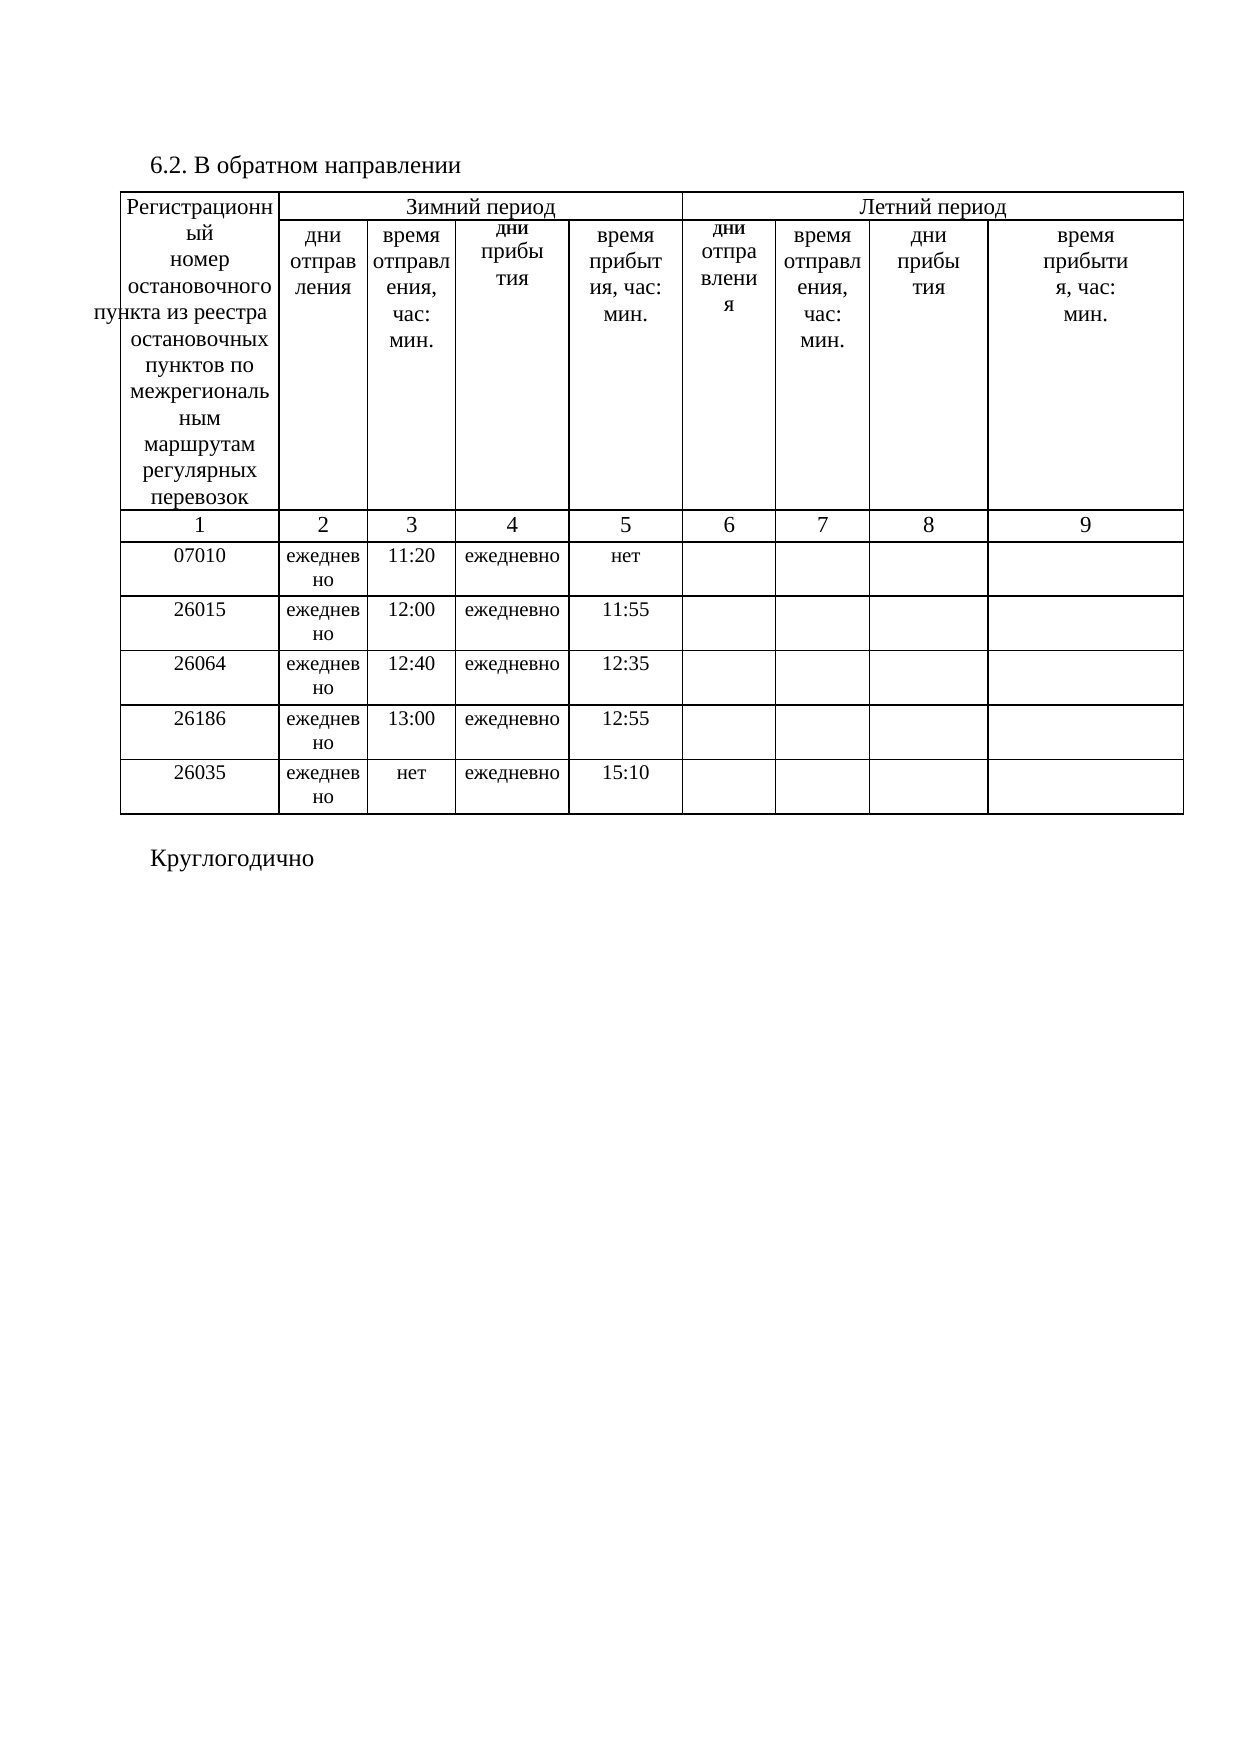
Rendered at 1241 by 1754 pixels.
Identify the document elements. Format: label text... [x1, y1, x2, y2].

table_cell 8 [870, 511, 987, 541]
table_cell [683, 706, 775, 758]
table_cell 2 [280, 511, 367, 541]
table_cell [870, 706, 987, 758]
table_cell 3 [368, 511, 455, 541]
table_cell 13:00 [368, 706, 455, 758]
table_header Зимний период [280, 193, 682, 219]
table_cell [683, 543, 775, 595]
table_cell ежедневно [456, 543, 568, 595]
text Круглогодично [150, 843, 1090, 872]
table_cell 12:35 [570, 651, 682, 704]
table_cell нет [570, 543, 682, 595]
table_cell [683, 651, 775, 704]
table_cell ежедневно [456, 651, 568, 704]
table_cell дни отправ ления [280, 221, 367, 509]
table_header Регистрационный номер остановочного пункта из реестра остановочных пунктов по межрегиональным маршрутам регулярных перевозок [121, 193, 278, 509]
table_cell 9 [989, 511, 1183, 541]
table_cell 11:55 [570, 597, 682, 650]
table_cell 12:00 [368, 597, 455, 650]
table_cell ежедневно [456, 706, 568, 758]
table_cell [989, 543, 1183, 595]
table_cell [989, 706, 1183, 758]
table_cell ежедневно [280, 706, 367, 758]
table_cell 4 [456, 511, 568, 541]
table_cell [989, 760, 1183, 813]
text 6.2. В обратном направлении [150, 150, 1090, 179]
table_header Летний период [683, 193, 1183, 219]
table_cell ежедневно [280, 760, 367, 813]
table_cell [683, 760, 775, 813]
table_cell ежедневно [456, 597, 568, 650]
table_cell 6 [683, 511, 775, 541]
table_cell [683, 597, 775, 650]
table_cell ДНИ прибы тия [456, 221, 568, 509]
table_cell время прибыт ия, час: мин. [570, 221, 682, 509]
table_cell 7 [776, 511, 869, 541]
table_cell нет [368, 760, 455, 813]
table_cell [870, 597, 987, 650]
table_cell 1 [121, 511, 278, 541]
table_cell [776, 706, 869, 758]
table_cell время отправл ения, час: мин. [776, 221, 869, 509]
table_cell время прибыти я, час: мин. [989, 221, 1183, 509]
table_cell дни прибы тия [870, 221, 987, 509]
table_cell ежедневно [280, 543, 367, 595]
table_cell 12:55 [570, 706, 682, 758]
table_cell 12:40 [368, 651, 455, 704]
table_cell [870, 543, 987, 595]
table_cell ДНИ отпра влени я [683, 221, 775, 509]
table_cell 11:20 [368, 543, 455, 595]
table_cell 07010 [121, 543, 278, 595]
table_cell 5 [570, 511, 682, 541]
table_cell [776, 651, 869, 704]
table_cell 26186 [121, 706, 278, 758]
table_cell ежедневно [456, 760, 568, 813]
table_cell ежедневно [280, 597, 367, 650]
table_cell 26015 [121, 597, 278, 650]
table_cell [776, 597, 869, 650]
table_cell [776, 760, 869, 813]
table_cell ежедневно [280, 651, 367, 704]
table_cell [989, 597, 1183, 650]
table_cell [989, 651, 1183, 704]
table_cell 26064 [121, 651, 278, 704]
table_cell время отправл ения, час: мин. [368, 221, 455, 509]
table_cell 15:10 [570, 760, 682, 813]
table_cell [870, 760, 987, 813]
table_cell [870, 651, 987, 704]
table_cell [776, 543, 869, 595]
table_cell 26035 [121, 760, 278, 813]
